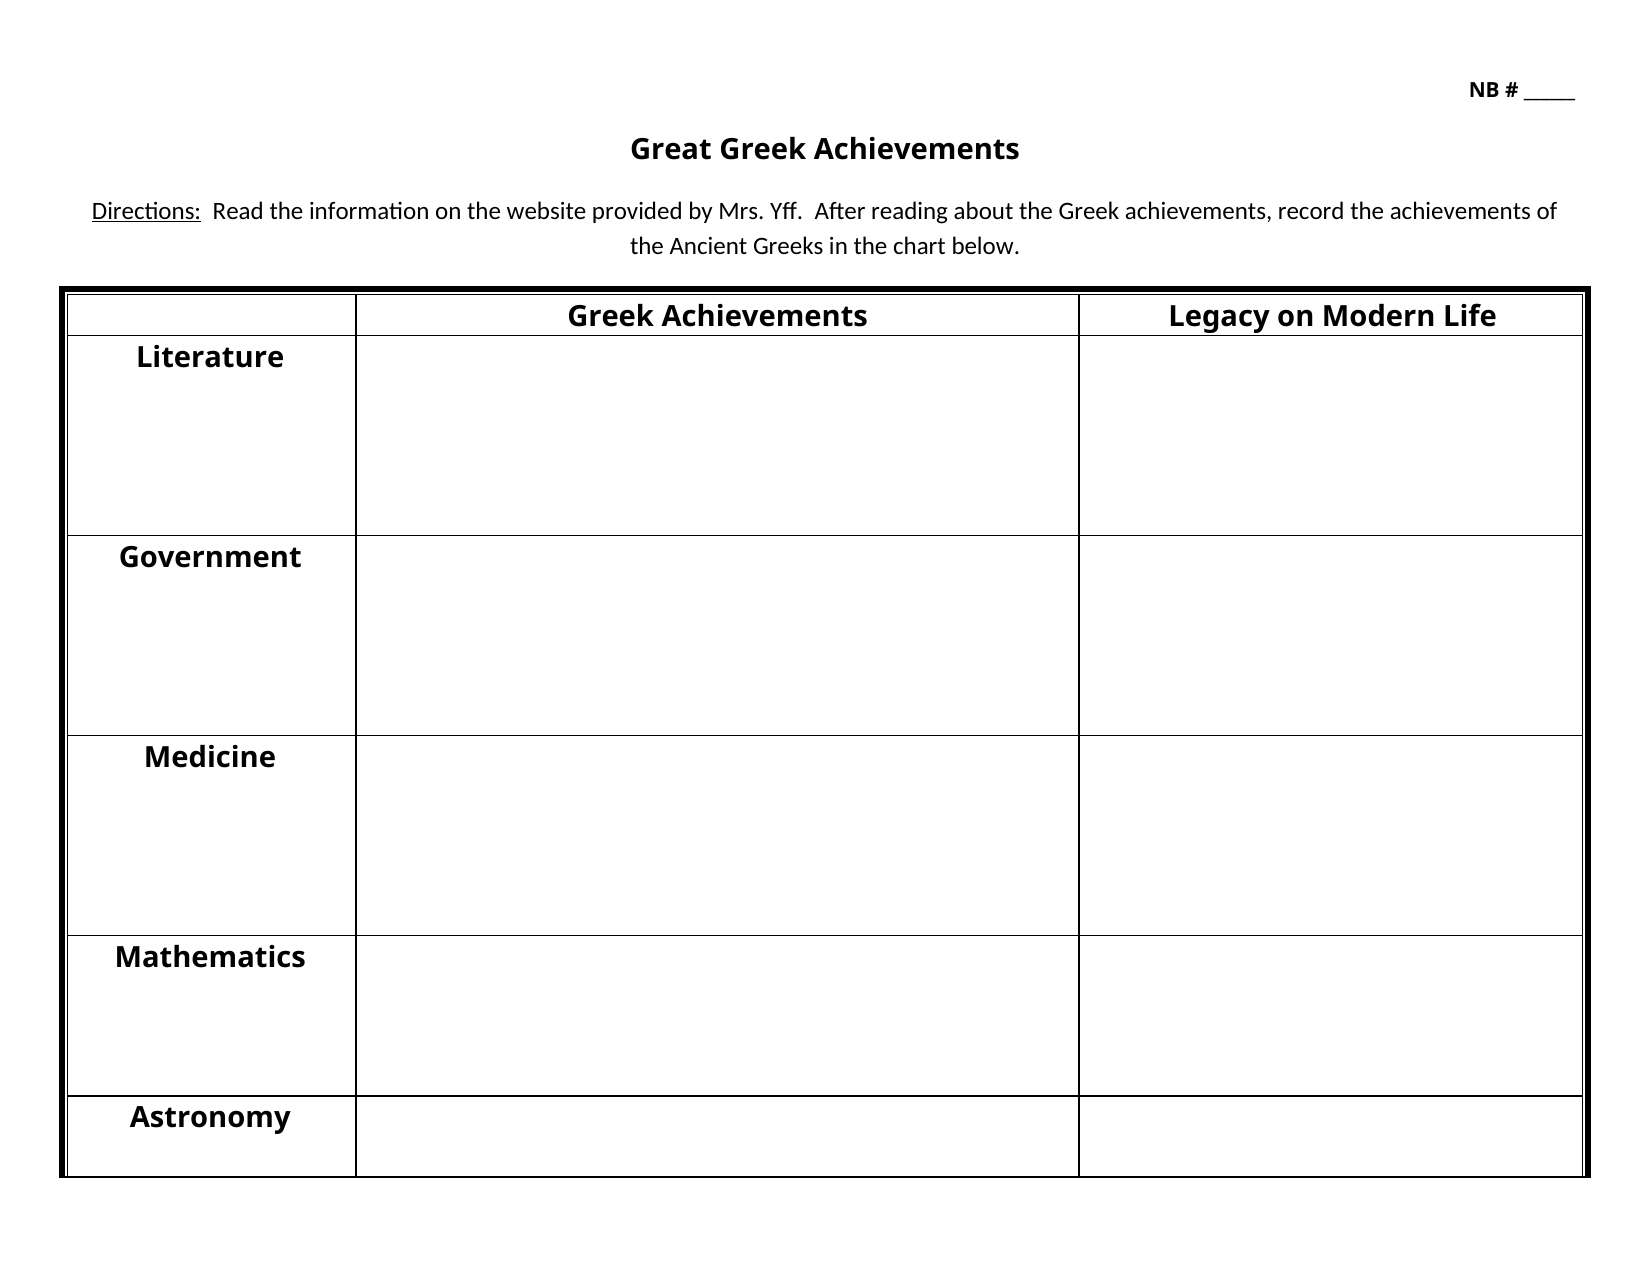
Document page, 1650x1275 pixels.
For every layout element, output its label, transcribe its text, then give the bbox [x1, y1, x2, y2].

table_header [68, 295, 355, 335]
table_header Legacy on Modern Life [1080, 295, 1582, 335]
table_header Greek Achievements [357, 295, 1078, 335]
table_cell [1080, 736, 1582, 935]
table_cell Medicine [68, 736, 355, 935]
table_cell Government [68, 536, 355, 735]
table_cell Astronomy [68, 1097, 355, 1176]
table_cell [357, 536, 1078, 735]
text NB # ______ [75, 75, 1575, 103]
table_cell [357, 336, 1078, 535]
table_cell [1080, 336, 1582, 535]
table_cell [1080, 536, 1582, 735]
text Directions: Read the information on the website provided by Mrs. Yff. After reading about the Greek achievements, record the achievements of the Ancient Greeks in the chart below. [75, 195, 1575, 260]
text Great Greek Achievements [75, 128, 1575, 168]
table_cell [357, 936, 1078, 1095]
table_cell [1080, 936, 1582, 1095]
table_cell [357, 1097, 1078, 1176]
table_cell [357, 736, 1078, 935]
table_cell Literature [68, 336, 355, 535]
table_cell [1080, 1097, 1582, 1176]
table_cell Mathematics [68, 936, 355, 1095]
